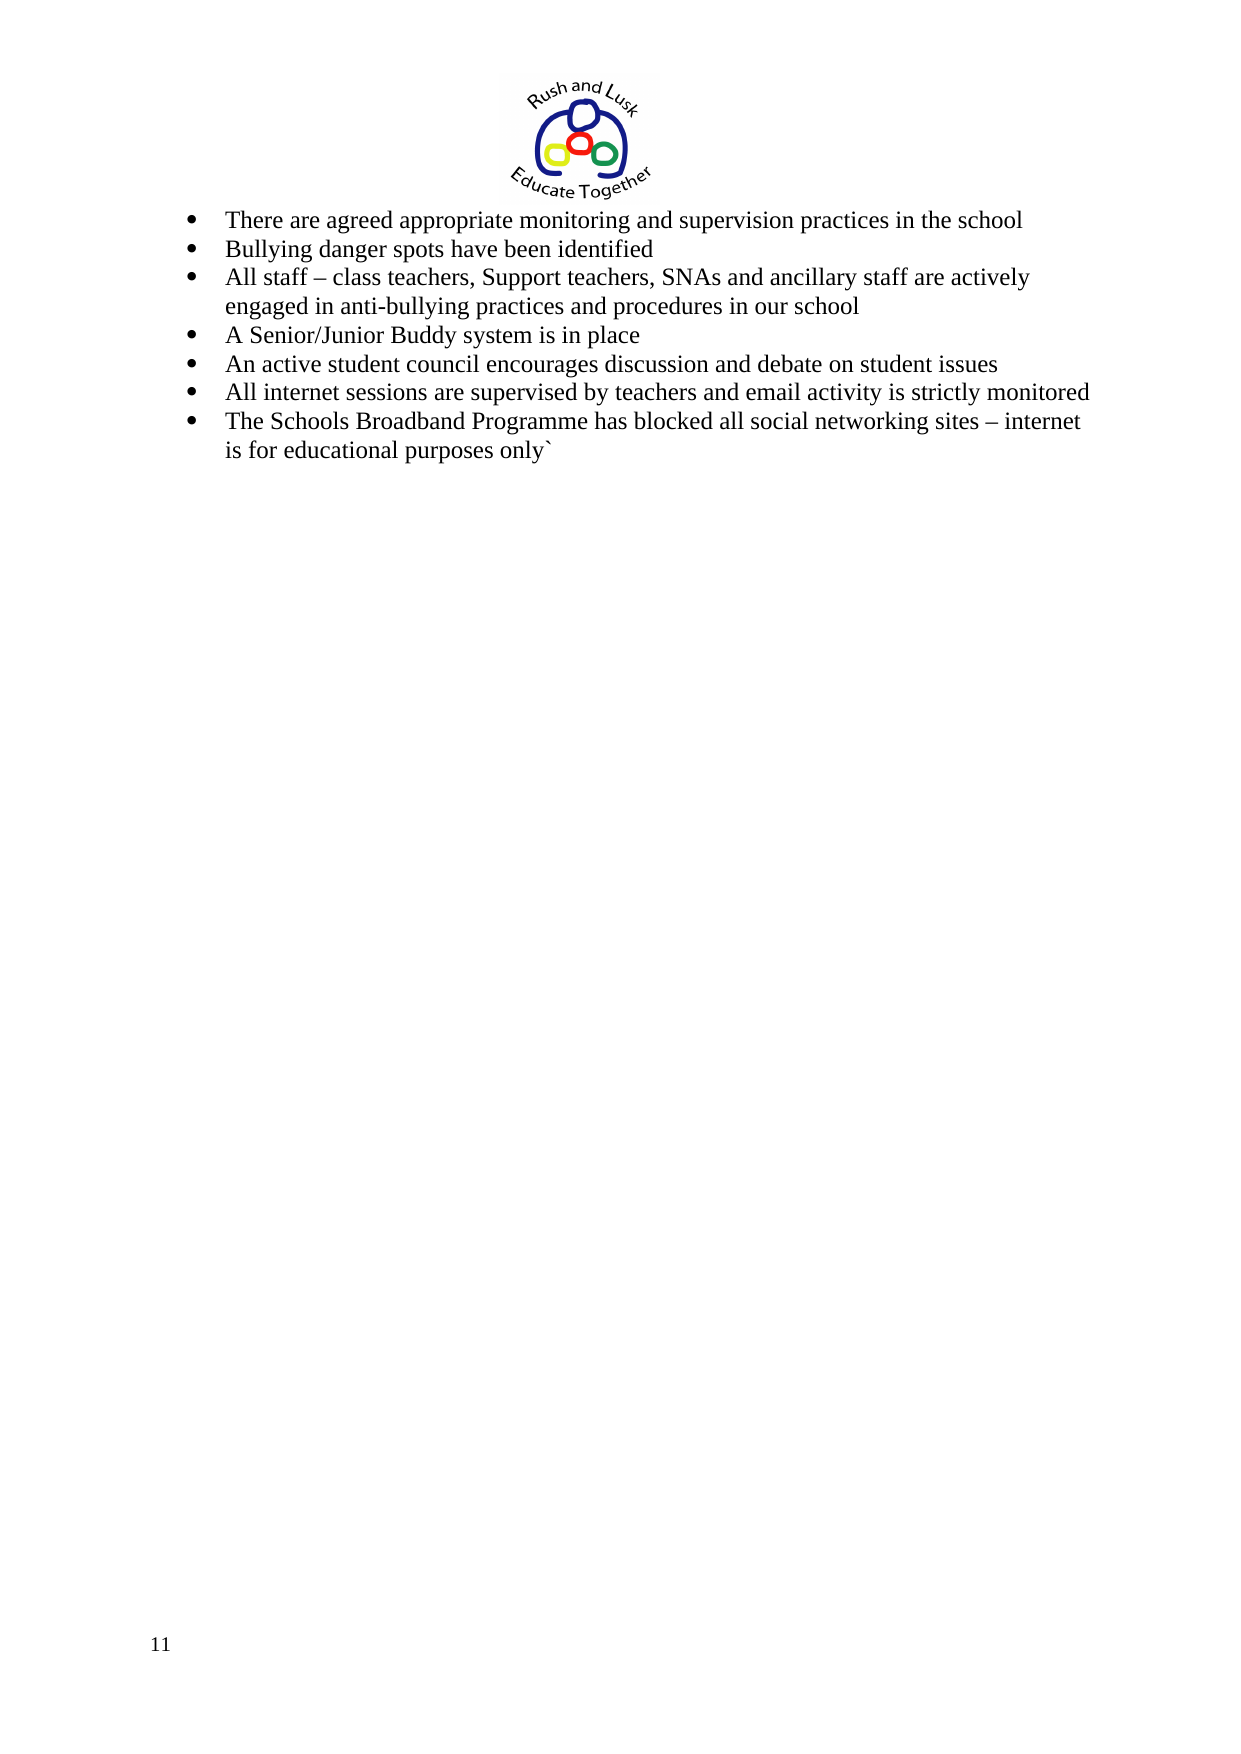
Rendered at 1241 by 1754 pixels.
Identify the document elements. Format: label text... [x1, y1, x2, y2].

list There are agreed appropriate monitoring and supervision practices in the school [187, 205, 1090, 234]
list An active student council encourages discussion and debate on student issues [187, 349, 1090, 377]
picture [498, 73, 660, 205]
list Bullying danger spots have been identified [187, 234, 1090, 262]
list All staff – class teachers, Support teachers, SNAs and ancillary staff are actively engaged in anti-bullying practices and procedures in our school [187, 262, 1090, 320]
list The Schools Broadband Programme has blocked all social networking sites – internet is for educational purposes only` [187, 406, 1090, 464]
list All internet sessions are supervised by teachers and email activity is strictly monitored [187, 377, 1090, 406]
list A Senior/Junior Buddy system is in place [187, 320, 1090, 349]
